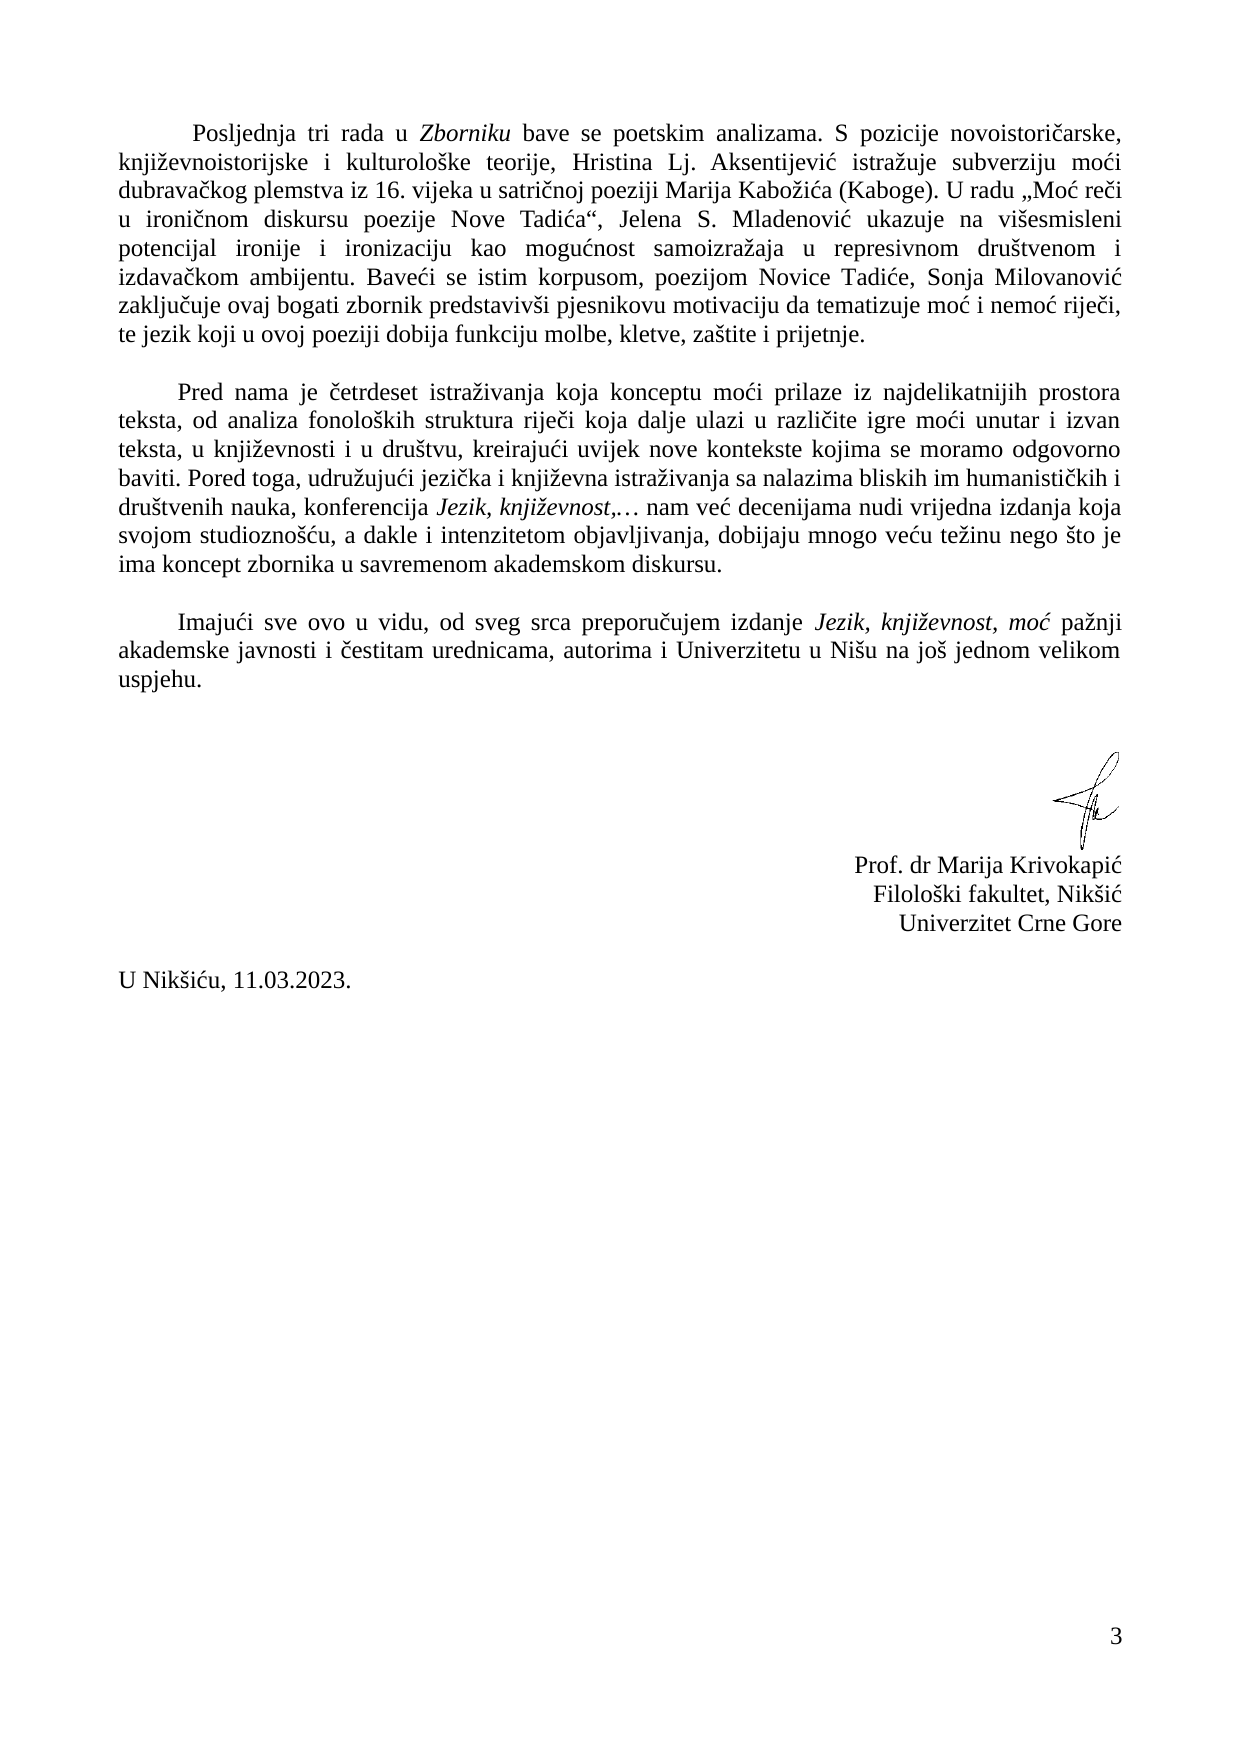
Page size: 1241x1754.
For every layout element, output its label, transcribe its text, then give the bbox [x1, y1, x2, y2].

text Imajući sve ovo u vidu, od sveg srca preporučujem izdanje Jezik, književnost, moć pažnji akademske javnosti i čestitam urednicama, autorima i Univerzitetu u Nišu na još jednom velikom uspjehu. [118, 607, 1122, 693]
text Pred nama je četrdeset istraživanja koja konceptu moći prilaze iz najdelikatnijih prostora teksta, od analiza fonoloških struktura riječi koja dalje ulazi u različite igre moći unutar i izvan teksta, u književnosti i u društvu, kreirajući uvijek nove kontekste kojima se moramo odgovorno baviti. Pored toga, udružujući jezička i književna istraživanja sa nalazima bliskih im humanističkih i društvenih nauka, konferencija Jezik, književnost,… nam već decenijama nudi vrijedna izdanja koja svojom studioznošću, a dakle i intenzitetom objavljivanja, dobijaju mnogo veću težinu nego što je ima koncept zbornika u savremenom akademskom diskursu. [118, 377, 1122, 578]
text Univerzitet Crne Gore [118, 908, 1122, 936]
text Filološki fakultet, Nikšić [118, 879, 1122, 908]
text U Nikšiću, 11.03.2023. [118, 965, 1122, 994]
text Prof. dr Marija Krivokapić [118, 850, 1122, 879]
text Posljednja tri rada u Zborniku bave se poetskim analizama. S pozicije novoistoričarske, književnoistorijske i kulturološke teorije, Hristina Lj. Aksentijević istražuje subverziju moći dubravačkog plemstva iz 16. vijeka u satričnoj poeziji Marija Kabožića (Kaboge). U radu „Moć reči u ironičnom diskursu poezije Nove Tadića“, Jelena S. Mladenović ukazuje na višesmisleni potencijal ironije i ironizaciju kao mogućnost samoizražaja u represivnom društvenom i izdavačkom ambijentu. Baveći se istim korpusom, poezijom Novice Tadiće, Sonja Milovanović zaključuje ovaj bogati zbornik predstavivši pjesnikovu motivaciju da tematizuje moć i nemoć riječi, te jezik koji u ovoj poeziji dobija funkciju molbe, kletve, zaštite i prijetnje. [118, 118, 1122, 348]
